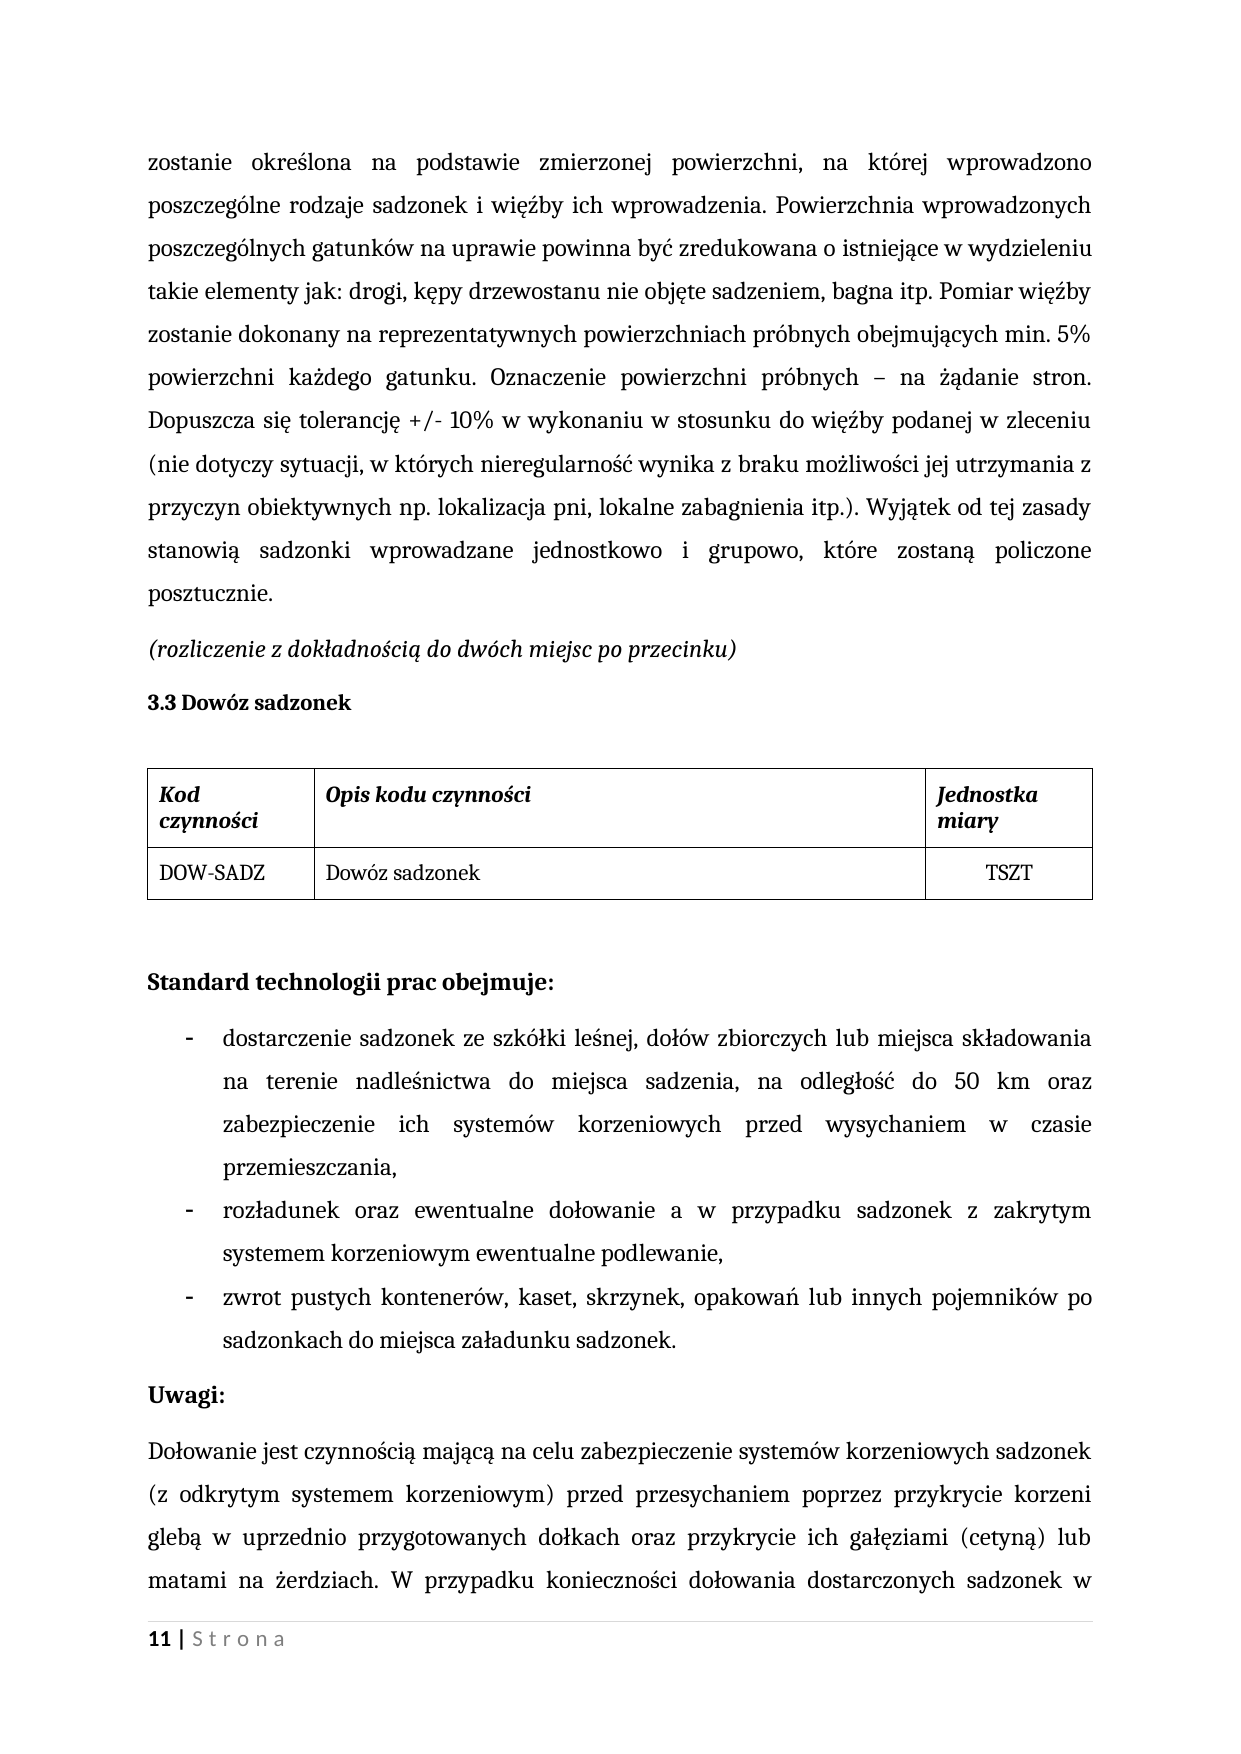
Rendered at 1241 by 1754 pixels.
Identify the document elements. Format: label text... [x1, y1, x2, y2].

list dostarczenie sadzonek ze szkółki leśnej, dołów zbiorczych lub miejsca składowania na terenie nadleśnictwa do miejsca sadzenia, na odległość do 50 km oraz zabezpieczenie ich systemów korzeniowych przed wysychaniem w czasie przemieszczania, [185, 1024, 1093, 1182]
table_header Kod czynności [148, 769, 314, 847]
table_header Opis kodu czynności [315, 769, 925, 847]
text Uwagi: [148, 1381, 1093, 1410]
text 3.3 Dowóz sadzonek [148, 690, 1093, 716]
table_cell TSZT [926, 848, 1092, 899]
table_cell Dowóz sadzonek [315, 848, 925, 899]
list zwrot pustych kontenerów, kaset, skrzynek, opakowań lub innych pojemników po sadzonkach do miejsca załadunku sadzonek. [185, 1282, 1093, 1354]
table_cell DOW-SADZ [148, 848, 314, 899]
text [148, 1437, 1093, 1595]
table_header Jednostka miary [926, 769, 1092, 847]
text (rozliczenie z dokładnością do dwóch miejsc po przecinku) [148, 634, 1093, 663]
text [148, 148, 1093, 608]
text Standard technologii prac obejmuje: [148, 968, 1093, 997]
list rozładunek oraz ewentualne dołowanie a w przypadku sadzonek z zakrytym systemem korzeniowym ewentualne podlewanie, [185, 1196, 1093, 1268]
